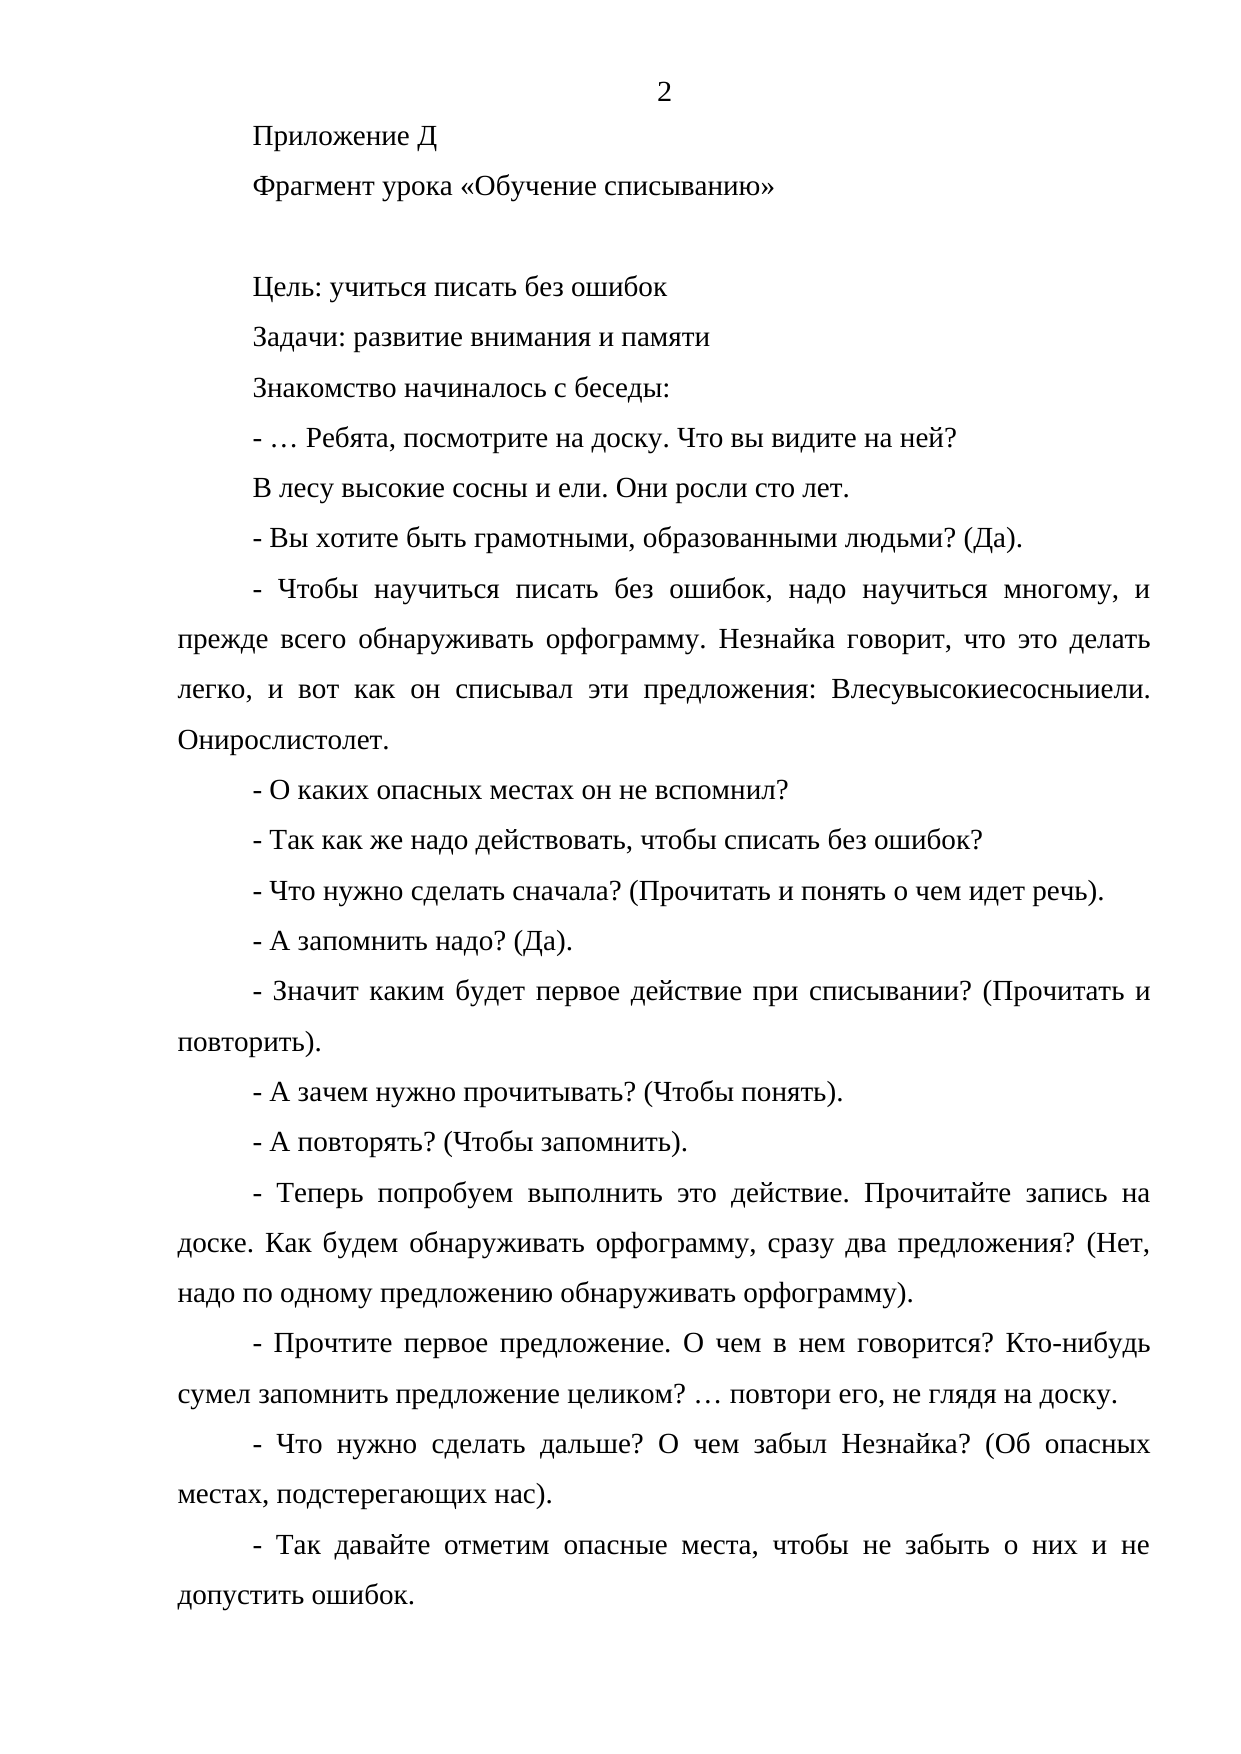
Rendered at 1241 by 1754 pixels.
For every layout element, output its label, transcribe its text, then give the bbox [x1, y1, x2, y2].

text - Так как же надо действовать, чтобы списать без ошибок? [177, 822, 1152, 856]
text - А зачем нужно прочитывать? (Чтобы понять). [177, 1074, 1152, 1108]
text - … Ребята, посмотрите на доску. Что вы видите на ней? [177, 420, 1152, 453]
text Приложение Д [177, 118, 1152, 152]
text Фрагмент урока «Обучение списыванию» [177, 168, 1152, 202]
text - Вы хотите быть грамотными, образованными людьми? (Да). [177, 521, 1152, 554]
text - Теперь попробуем выполнить это действие. Прочитайте запись на доске. Как будем обнаруживать орфограмму, сразу два предложения? (Нет, надо по одному предложению обнаруживать орфограмму). [177, 1175, 1152, 1309]
text - Что нужно сделать сначала? (Прочитать и понять о чем идет речь). [177, 873, 1152, 906]
text - А запомнить надо? (Да). [177, 923, 1152, 957]
text - Так давайте отметим опасные места, чтобы не забыть о них и не допустить ошибок. [177, 1527, 1152, 1611]
text - Значит каким будет первое действие при списывании? (Прочитать и повторить). [177, 973, 1152, 1057]
text - Что нужно сделать дальше? О чем забыл Незнайка? (Об опасных местах, подстерегающих нас). [177, 1426, 1152, 1510]
text - Чтобы научиться писать без ошибок, надо научиться многому, и прежде всего обнаруживать орфограмму. Незнайка говорит, что это делать легко, и вот как он списывал эти предложения: Влесувысокиесосныиели. Онирослистолет. [177, 571, 1152, 755]
text - О каких опасных местах он не вспомнил? [177, 772, 1152, 806]
text Цель: учиться писать без ошибок [177, 269, 1152, 303]
text В лесу высокие сосны и ели. Они росли сто лет. [177, 470, 1152, 504]
text Задачи: развитие внимания и памяти [177, 319, 1152, 353]
text Знакомство начиналось с беседы: [177, 370, 1152, 403]
text - А повторять? (Чтобы запомнить). [177, 1124, 1152, 1158]
text - Прочтите первое предложение. О чем в нем говорится? Кто-нибудь сумел запомнить предложение целиком? … повтори его, не глядя на доску. [177, 1326, 1152, 1409]
